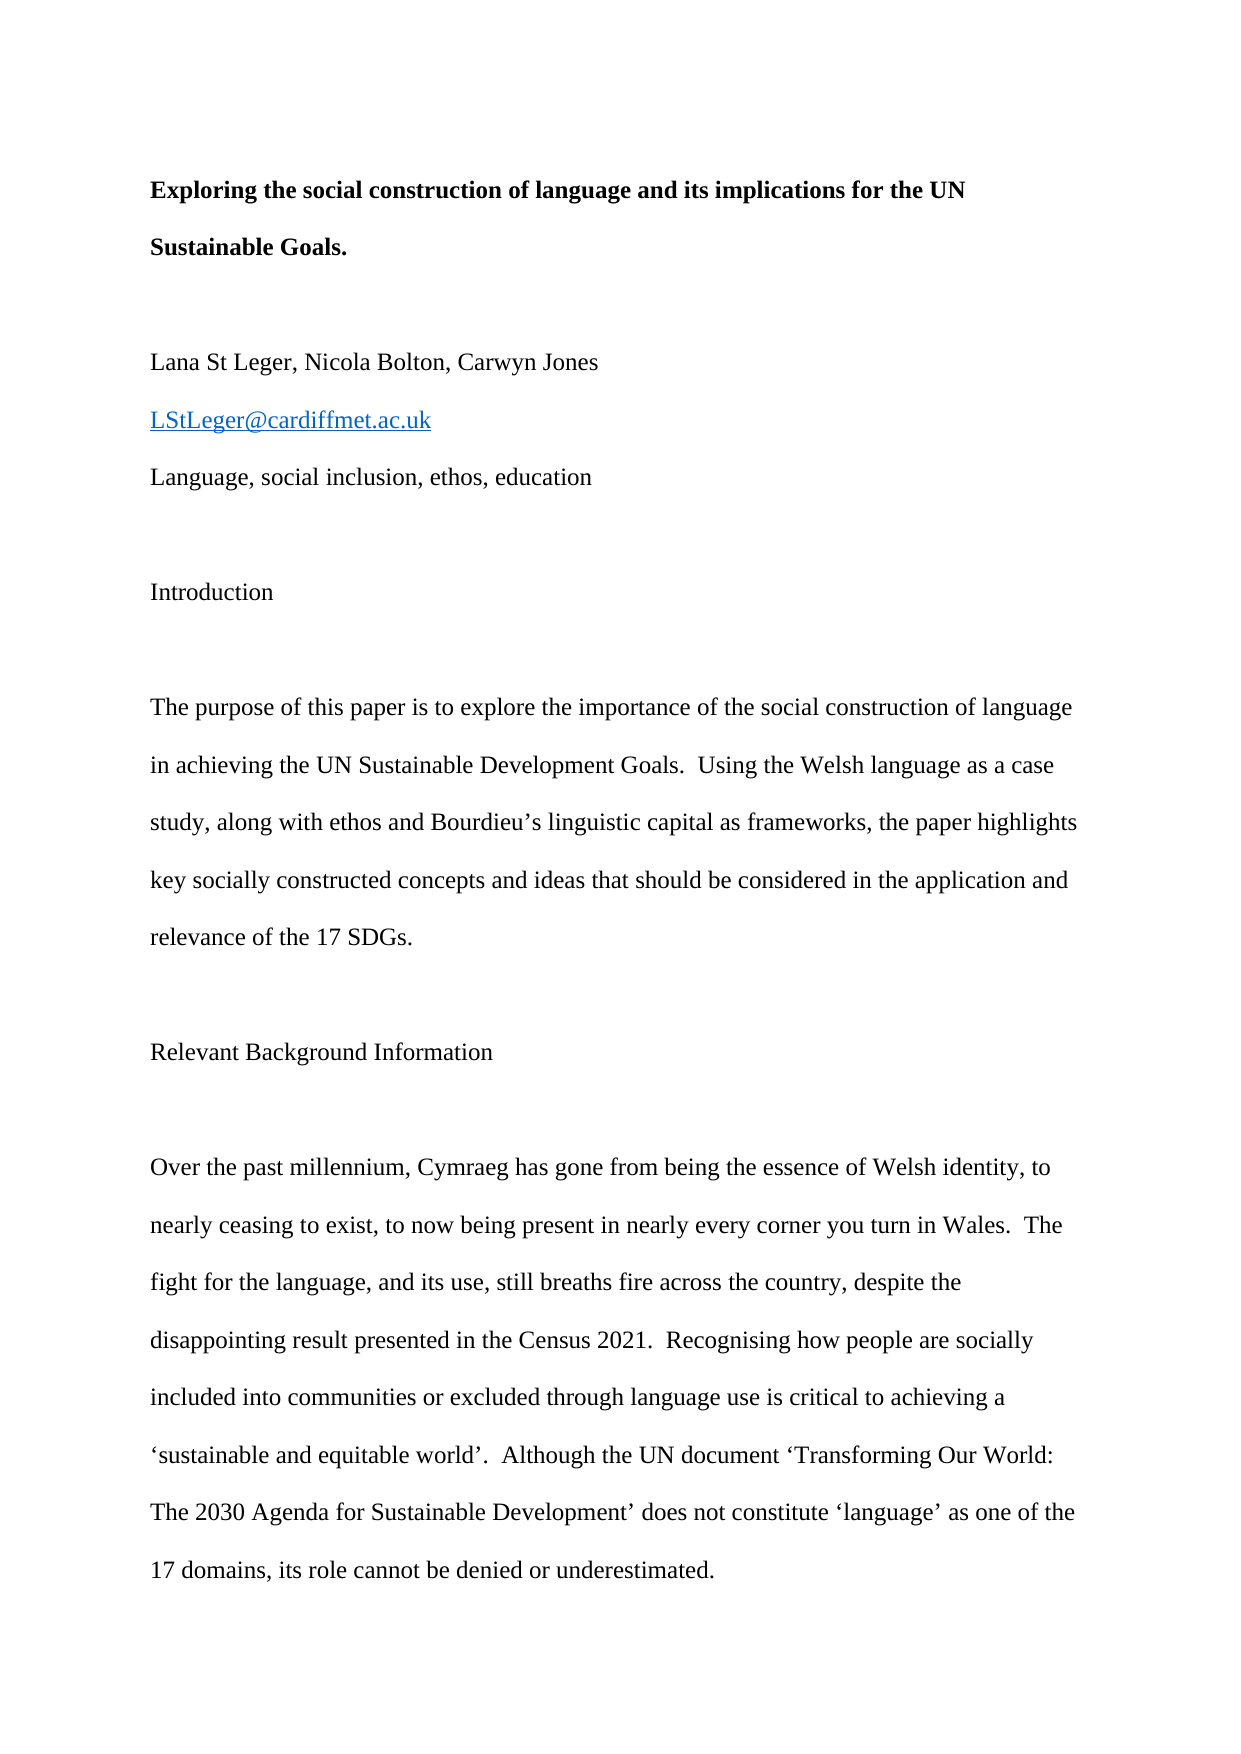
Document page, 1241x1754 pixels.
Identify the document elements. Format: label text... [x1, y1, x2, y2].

text The purpose of this paper is to explore the importance of the social construction of language in achieving the UN Sustainable Development Goals. Using the Welsh language as a case study, along with ethos and Bourdieu’s linguistic capital as frameworks, the paper highlights key socially constructed concepts and ideas that should be considered in the application and relevance of the 17 SDGs. [150, 692, 1090, 951]
text Introduction [150, 577, 1090, 606]
text Exploring the social construction of language and its implications for the UN Sustainable Goals. [150, 175, 1090, 261]
text Over the past millennium, Cymraeg has gone from being the essence of Welsh identity, to nearly ceasing to exist, to now being present in nearly every corner you turn in Wales. The fight for the language, and its use, still breaths fire across the country, despite the disappointing result presented in the Census 2021. Recognising how people are socially included into communities or excluded through language use is critical to achieving a ‘sustainable and equitable world’. Although the UN document ‘Transforming Our World: The 2030 Agenda for Sustainable Development’ does not constitute ‘language’ as one of the 17 domains, its role cannot be denied or underestimated. [150, 1152, 1090, 1584]
text Relevant Background Information [150, 1037, 1090, 1066]
text Lana St Leger, Nicola Bolton, Carwyn Jones [150, 347, 1090, 376]
text LStLeger@cardiffmet.ac.uk [150, 405, 1090, 434]
text Language, social inclusion, ethos, education [150, 462, 1090, 491]
